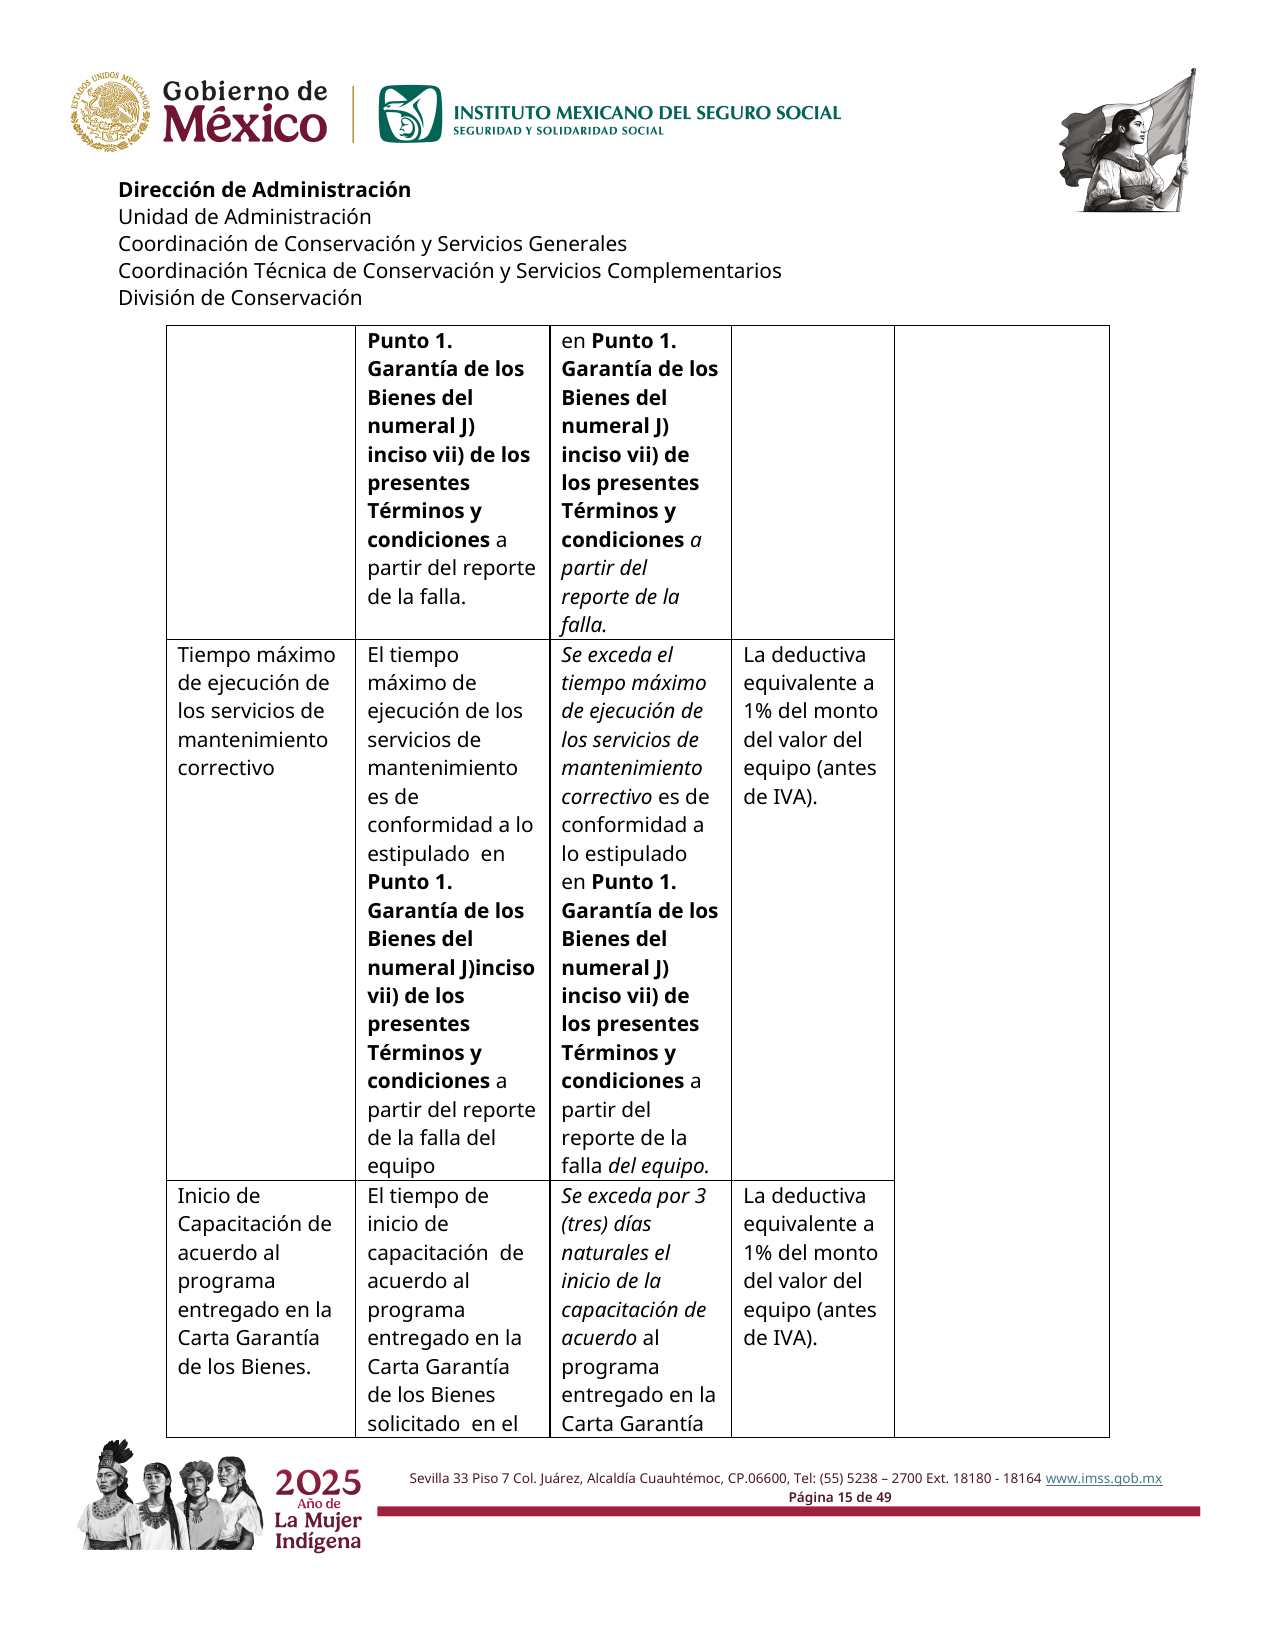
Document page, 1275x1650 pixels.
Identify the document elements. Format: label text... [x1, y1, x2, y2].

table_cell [732, 1181, 894, 1437]
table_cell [551, 326, 731, 639]
table_cell La deductiva equivalente a 1% del monto del valor del equipo (antes de IVA). [732, 640, 894, 1180]
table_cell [167, 326, 355, 639]
picture [0, 0, 1274, 1649]
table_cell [356, 326, 549, 639]
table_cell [732, 326, 894, 639]
table_cell Tiempo máximo de ejecución de los servicios de mantenimiento correctivo [167, 640, 355, 1180]
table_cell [356, 1181, 549, 1437]
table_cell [167, 1181, 355, 1437]
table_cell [551, 1181, 731, 1437]
table_cell El tiempo máximo de ejecución de los servicios de mantenimiento es de conformidad a lo estipulado en Punto 1. Garantía de los Bienes del numeral J)inciso vii) de los presentes Términos y condiciones a partir del reporte de la falla del equipo [356, 640, 549, 1180]
table_cell Se exceda el tiempo máximo de ejecución de los servicios de mantenimiento correctivo es de conformidad a lo estipulado en Punto 1. Garantía de los Bienes del numeral J) inciso vii) de los presentes Términos y condiciones a partir del reporte de la falla del equipo. [551, 640, 731, 1180]
